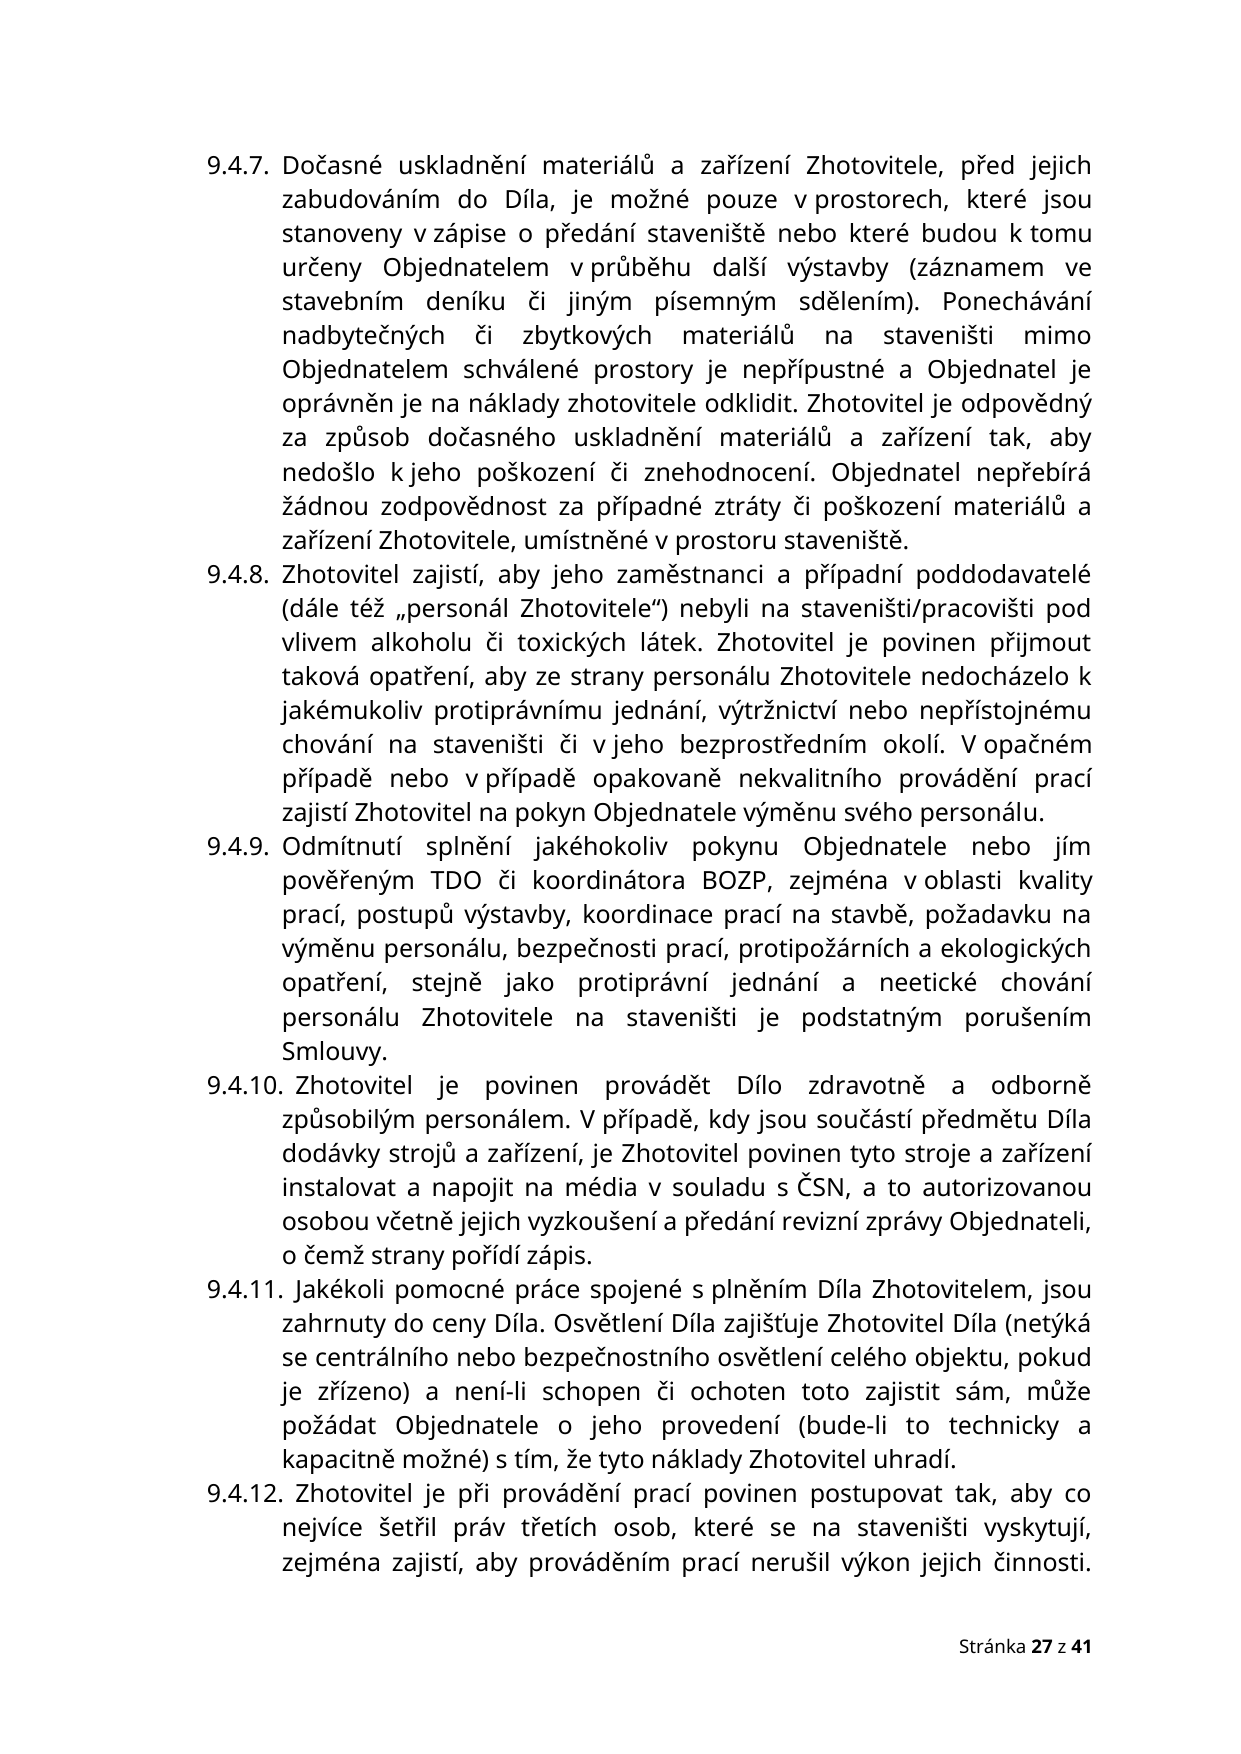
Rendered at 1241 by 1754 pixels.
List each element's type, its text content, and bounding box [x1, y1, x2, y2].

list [207, 1476, 1093, 1578]
list Dočasné uskladnění materiálů a zařízení Zhotovitele, před jejich zabudováním do Díla, je možné pouze v prostorech, které jsou stanoveny v zápise o předání staveniště nebo které budou k tomu určeny Objednatelem v průběhu další výstavby (záznamem ve stavebním deníku či jiným písemným sdělením). Ponechávání nadbytečných či zbytkových materiálů na staveništi mimo Objednatelem schválené prostory je nepřípustné a Objednatel je oprávněn je na náklady zhotovitele odklidit. Zhotovitel je odpovědný za způsob dočasného uskladnění materiálů a zařízení tak, aby nedošlo k jeho poškození či znehodnocení. Objednatel nepřebírá žádnou zodpovědnost za případné ztráty či poškození materiálů a zařízení Zhotovitele, umístněné v prostoru staveniště. [207, 148, 1093, 556]
list Jakékoli pomocné práce spojené s plněním Díla Zhotovitelem, jsou zahrnuty do ceny Díla. Osvětlení Díla zajišťuje Zhotovitel Díla (netýká se centrálního nebo bezpečnostního osvětlení celého objektu, pokud je zřízeno) a není-li schopen či ochoten toto zajistit sám, může požádat Objednatele o jeho provedení (bude-li to technicky a kapacitně možné) s tím, že tyto náklady Zhotovitel uhradí. [207, 1272, 1093, 1476]
list Zhotovitel zajistí, aby jeho zaměstnanci a případní poddodavatelé (dále též „personál Zhotovitele“) nebyli na staveništi/pracovišti pod vlivem alkoholu či toxických látek. Zhotovitel je povinen přijmout taková opatření, aby ze strany personálu Zhotovitele nedocházelo k jakémukoliv protiprávnímu jednání, výtržnictví nebo nepřístojnému chování na staveništi či v jeho bezprostředním okolí. V opačném případě nebo v případě opakovaně nekvalitního provádění prací zajistí Zhotovitel na pokyn Objednatele výměnu svého personálu. [207, 556, 1093, 829]
list Zhotovitel je povinen provádět Dílo zdravotně a odborně způsobilým personálem. V případě, kdy jsou součástí předmětu Díla dodávky strojů a zařízení, je Zhotovitel povinen tyto stroje a zařízení instalovat a napojit na média v souladu s ČSN, a to autorizovanou osobou včetně jejich vyzkoušení a předání revizní zprávy Objednateli, o čemž strany pořídí zápis. [207, 1067, 1093, 1272]
list Odmítnutí splnění jakéhokoliv pokynu Objednatele nebo jím pověřeným TDO či koordinátora BOZP, zejména v oblasti kvality prací, postupů výstavby, koordinace prací na stavbě, požadavku na výměnu personálu, bezpečnosti prací, protipožárních a ekologických opatření, stejně jako protiprávní jednání a neetické chování personálu Zhotovitele na staveništi je podstatným porušením Smlouvy. [207, 829, 1093, 1067]
